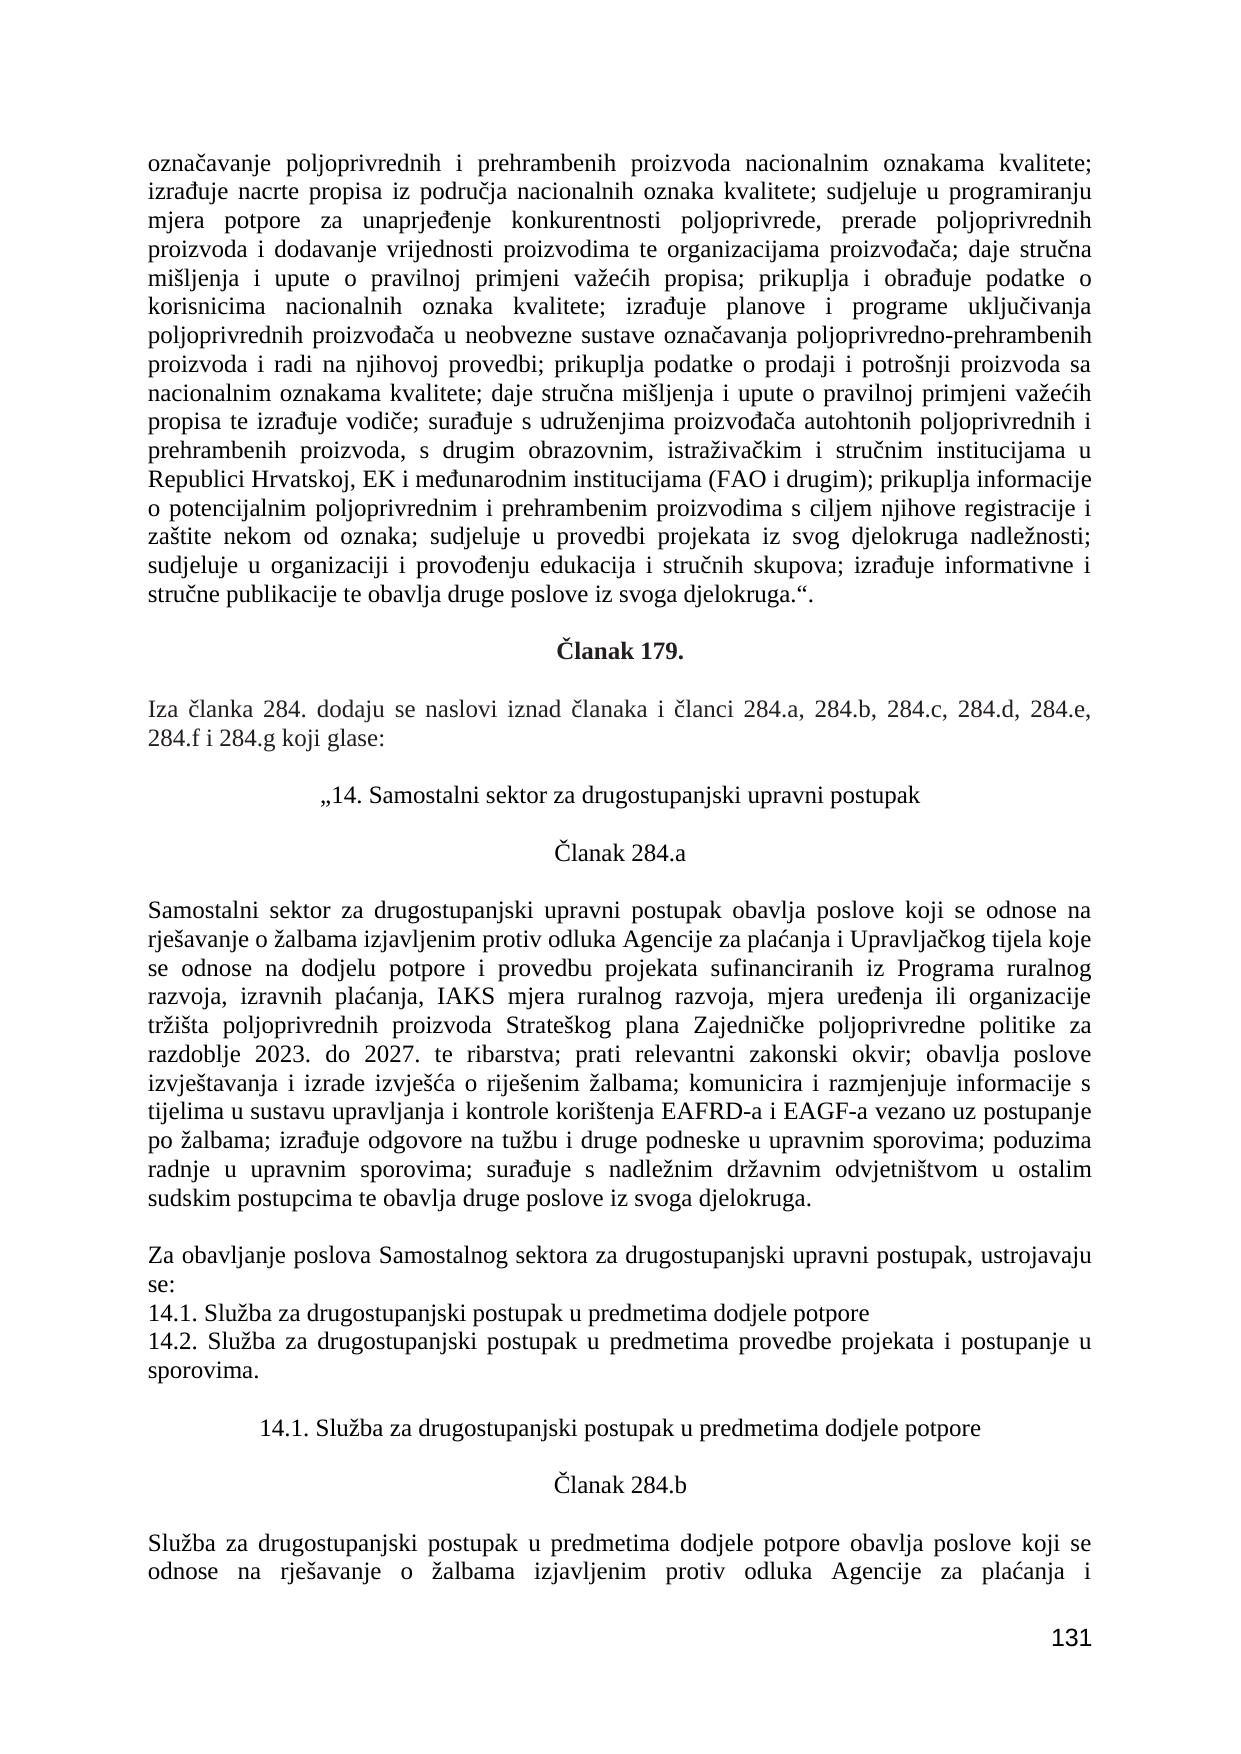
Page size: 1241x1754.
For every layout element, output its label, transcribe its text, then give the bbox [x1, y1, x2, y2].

text 14.1. Služba za drugostupanjski postupak u predmetima dodjele potpore [148, 1298, 1092, 1326]
text Članak 284.b [148, 1470, 1092, 1499]
text 14.1. Služba za drugostupanjski postupak u predmetima dodjele potpore [148, 1413, 1092, 1441]
text Iza članka 284. dodaju se naslovi iznad članaka i članci 284.a, 284.b, 284.c, 284.d, 284.e, 284.f i 284.g koji glase: [148, 694, 1092, 751]
text Samostalni sektor za drugostupanjski upravni postupak obavlja poslove koji se odnose na rješavanje o žalbama izjavljenim protiv odluka Agencije za plaćanja i Upravljačkog tijela koje se odnose na dodjelu potpore i provedbu projekata sufinanciranih iz Programa ruralnog razvoja, izravnih plaćanja, IAKS mjera ruralnog razvoja, mjera uređenja ili organizacije tržišta poljoprivrednih proizvoda Strateškog plana Zajedničke poljoprivredne politike za razdoblje 2023. do 2027. te ribarstva; prati relevantni zakonski okvir; obavlja poslove izvještavanja i izrade izvješća o riješenim žalbama; komunicira i razmjenjuje informacije s tijelima u sustavu upravljanja i kontrole korištenja EAFRD-a i EAGF-a vezano uz postupanje po žalbama; izrađuje odgovore na tužbu i druge podneske u upravnim sporovima; poduzima radnje u upravnim sporovima; surađuje s nadležnim državnim odvjetništvom u ostalim sudskim postupcima te obavlja druge poslove iz svoga djelokruga. [148, 895, 1092, 1211]
text Za obavljanje poslova Samostalnog sektora za drugostupanjski upravni postupak, ustrojavaju se: [148, 1240, 1092, 1298]
text „14. Samostalni sektor za drugostupanjski upravni postupak [148, 780, 1092, 809]
text 14.2. Služba za drugostupanjski postupak u predmetima provedbe projekata i postupanje u sporovima. [148, 1326, 1092, 1384]
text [148, 1528, 1092, 1585]
text Članak 284.a [148, 838, 1092, 866]
text Članak 179. [148, 636, 1092, 665]
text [148, 148, 1092, 608]
